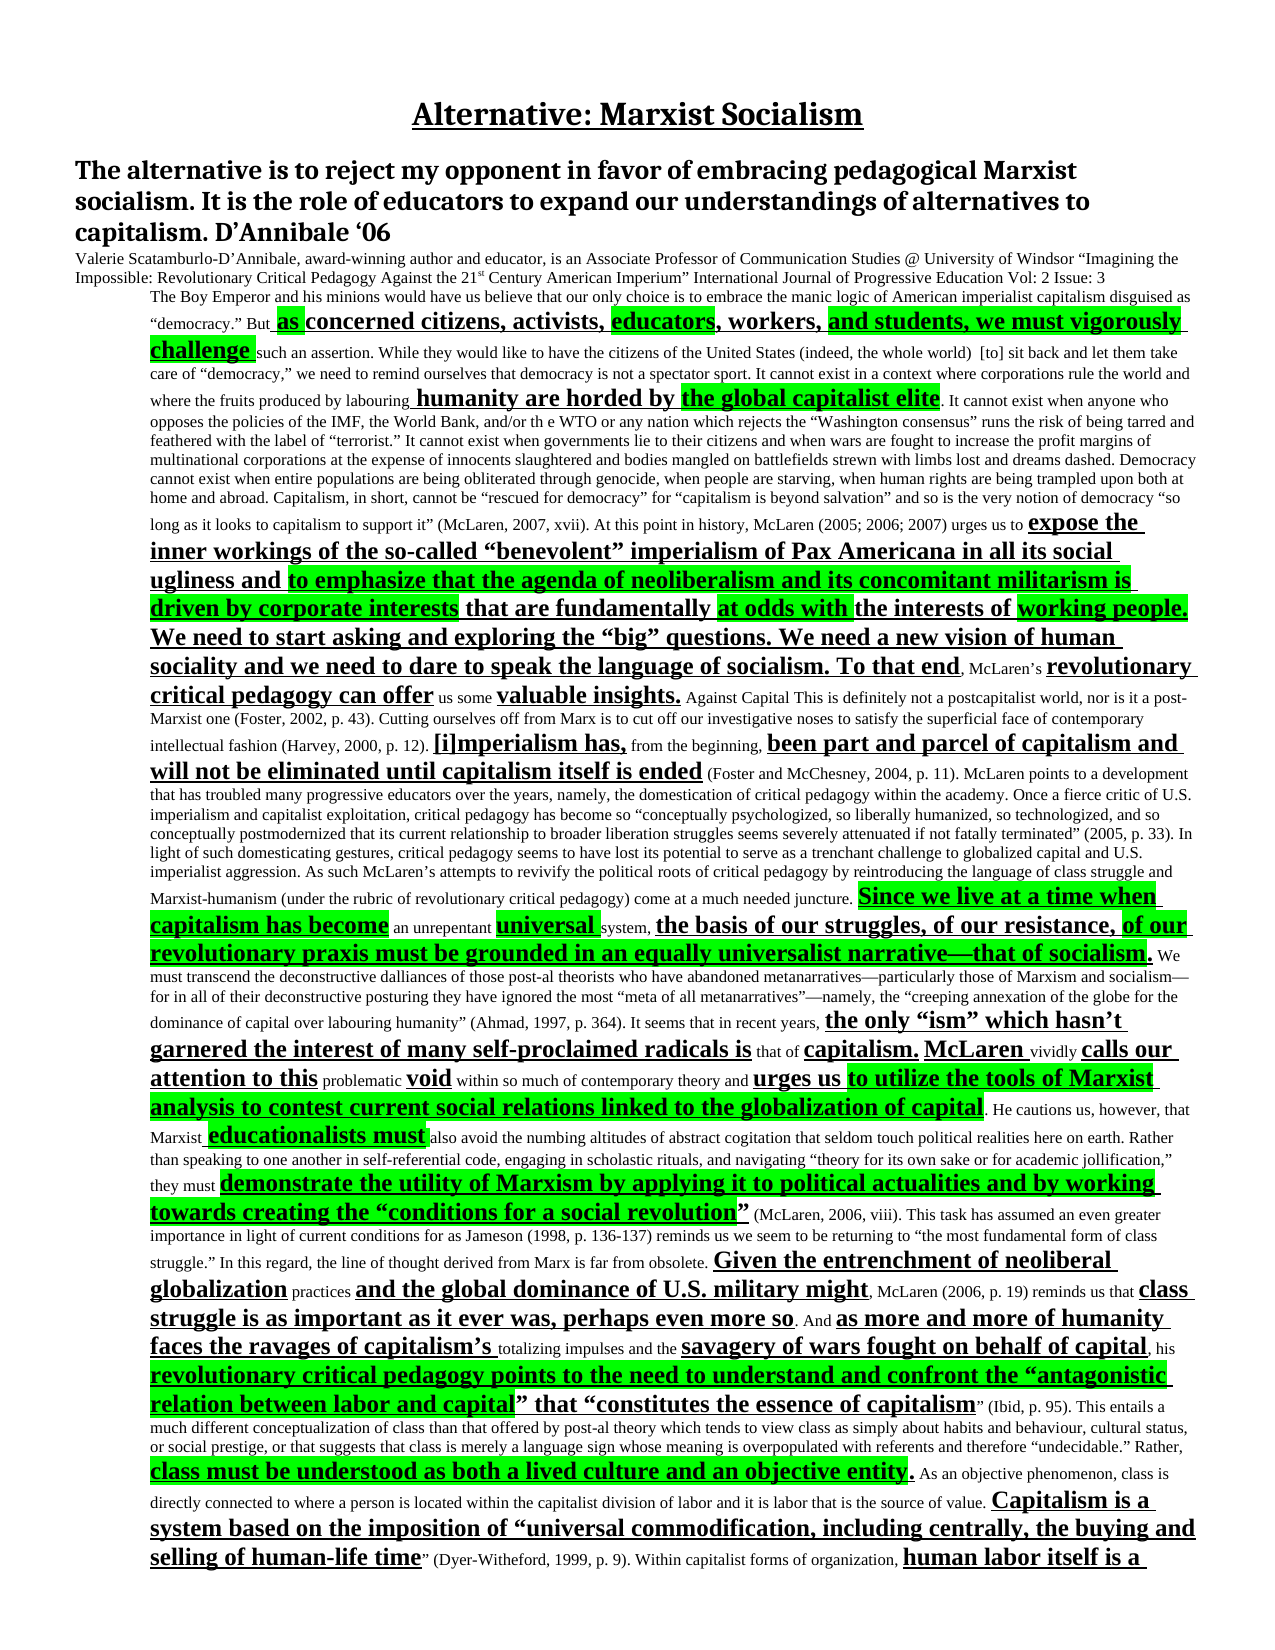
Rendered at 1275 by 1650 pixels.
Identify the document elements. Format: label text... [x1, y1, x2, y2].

text Valerie Scatamburlo-D’Annibale, award-winning author and educator, is an Associate Professor of Communication Studies @ University of Windsor “Imagining the Impossible: Revolutionary Critical Pedagogy Against the 21st Century American Imperium” International Journal of Progressive Education Vol: 2 Issue: 3 [75, 248, 1200, 287]
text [150, 287, 1200, 1571]
subtitle The alternative is to reject my opponent in favor of embracing pedagogical Marxist socialism. It is the role of educators to expand our understandings of alternatives to capitalism. D’Annibale ‘06 [75, 155, 1200, 248]
subtitle Alternative: Marxist Socialism [75, 96, 1200, 134]
